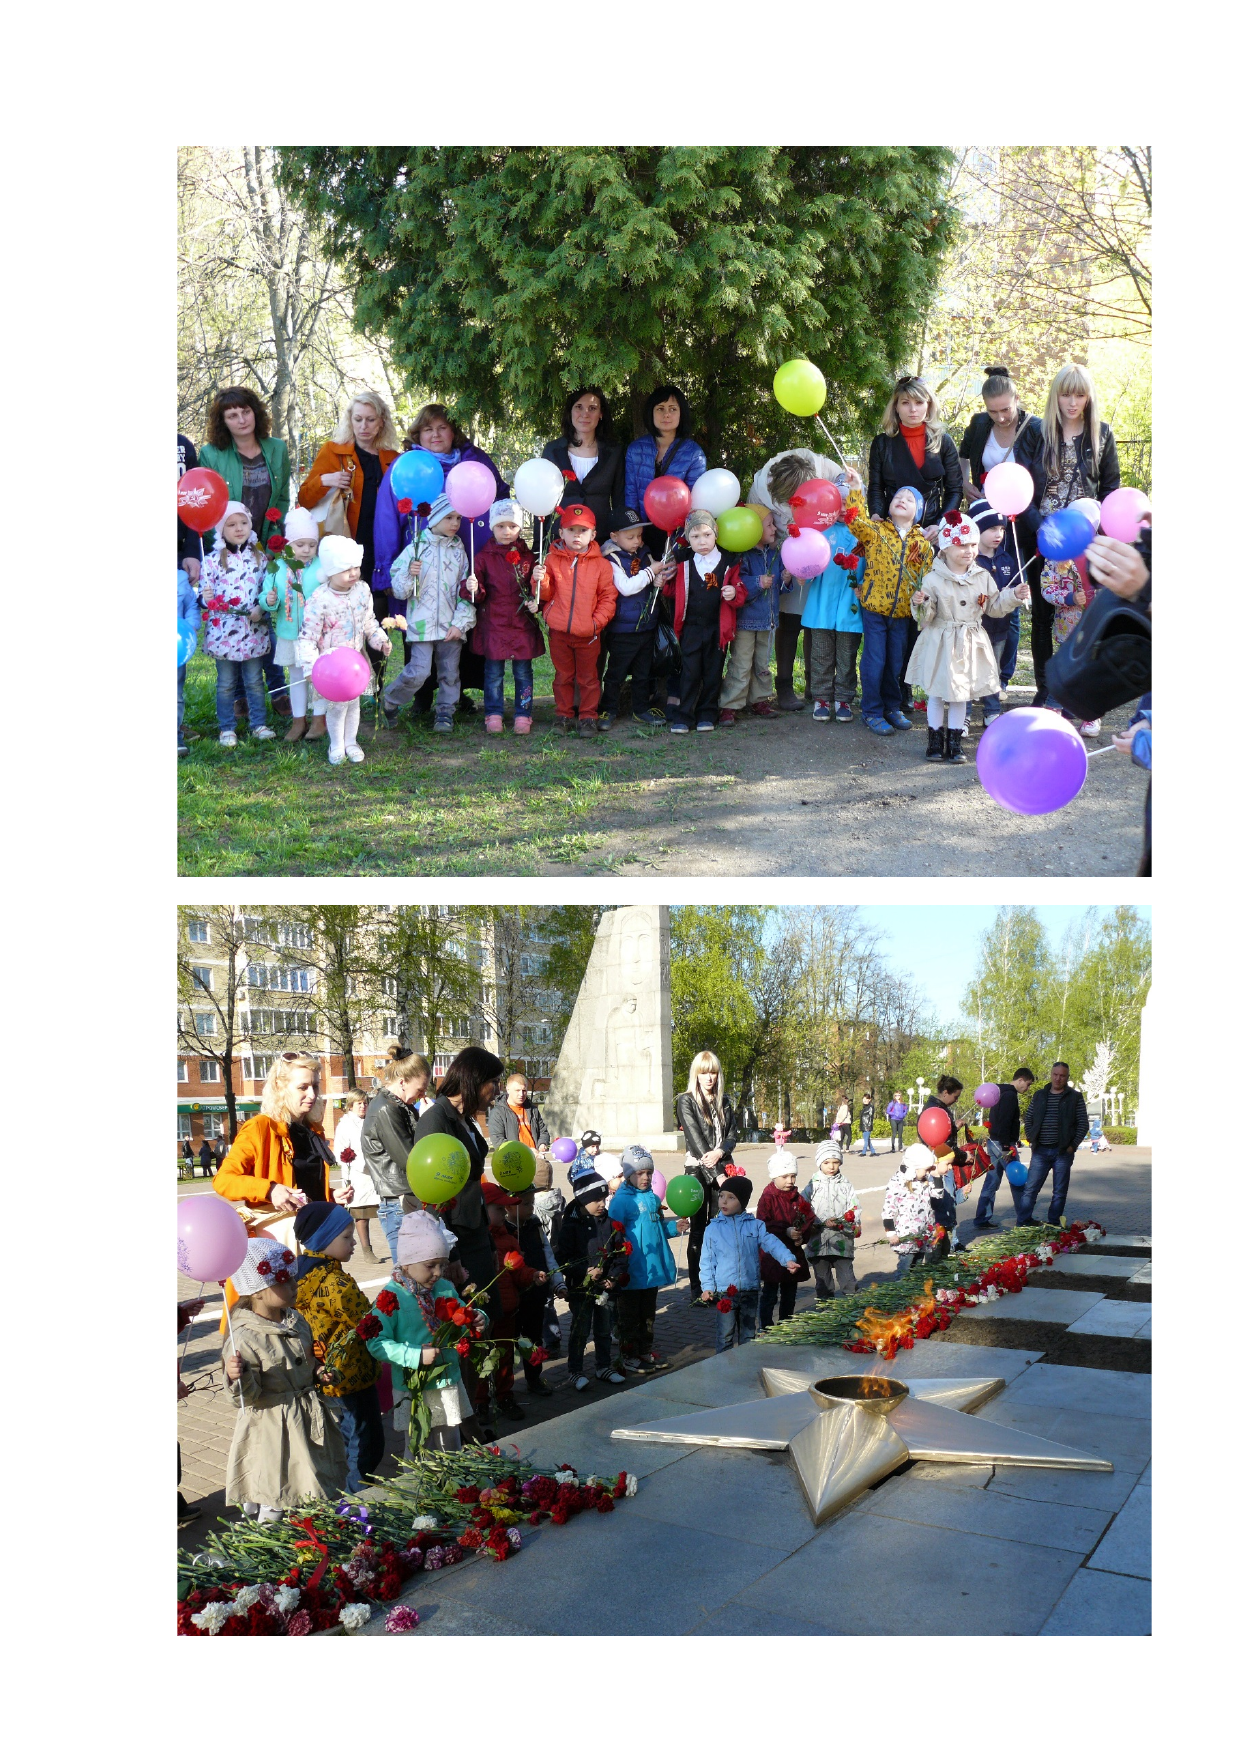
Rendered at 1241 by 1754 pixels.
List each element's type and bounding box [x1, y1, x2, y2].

picture [177, 905, 1152, 1636]
picture [177, 146, 1152, 877]
